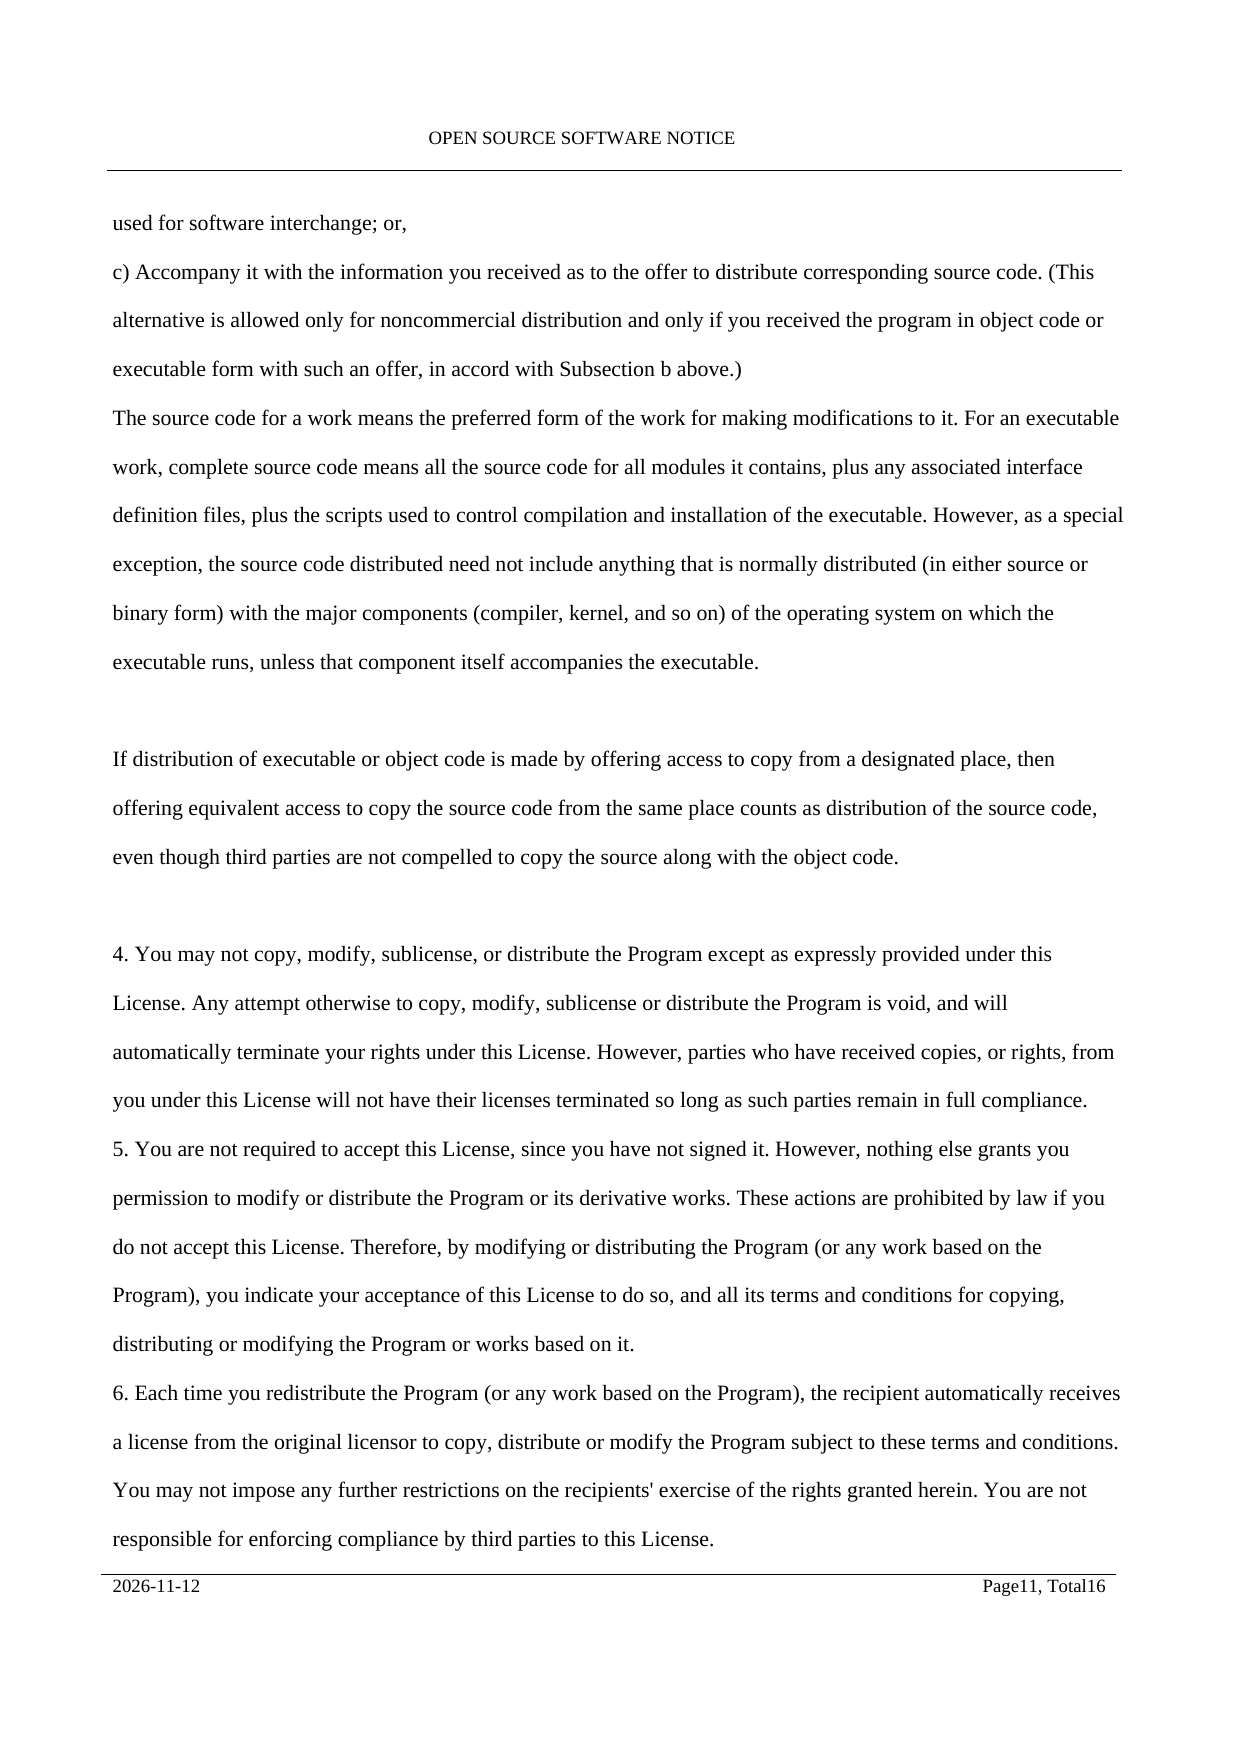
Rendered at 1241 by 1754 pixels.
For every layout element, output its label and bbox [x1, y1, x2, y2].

text [112, 206, 1128, 1555]
